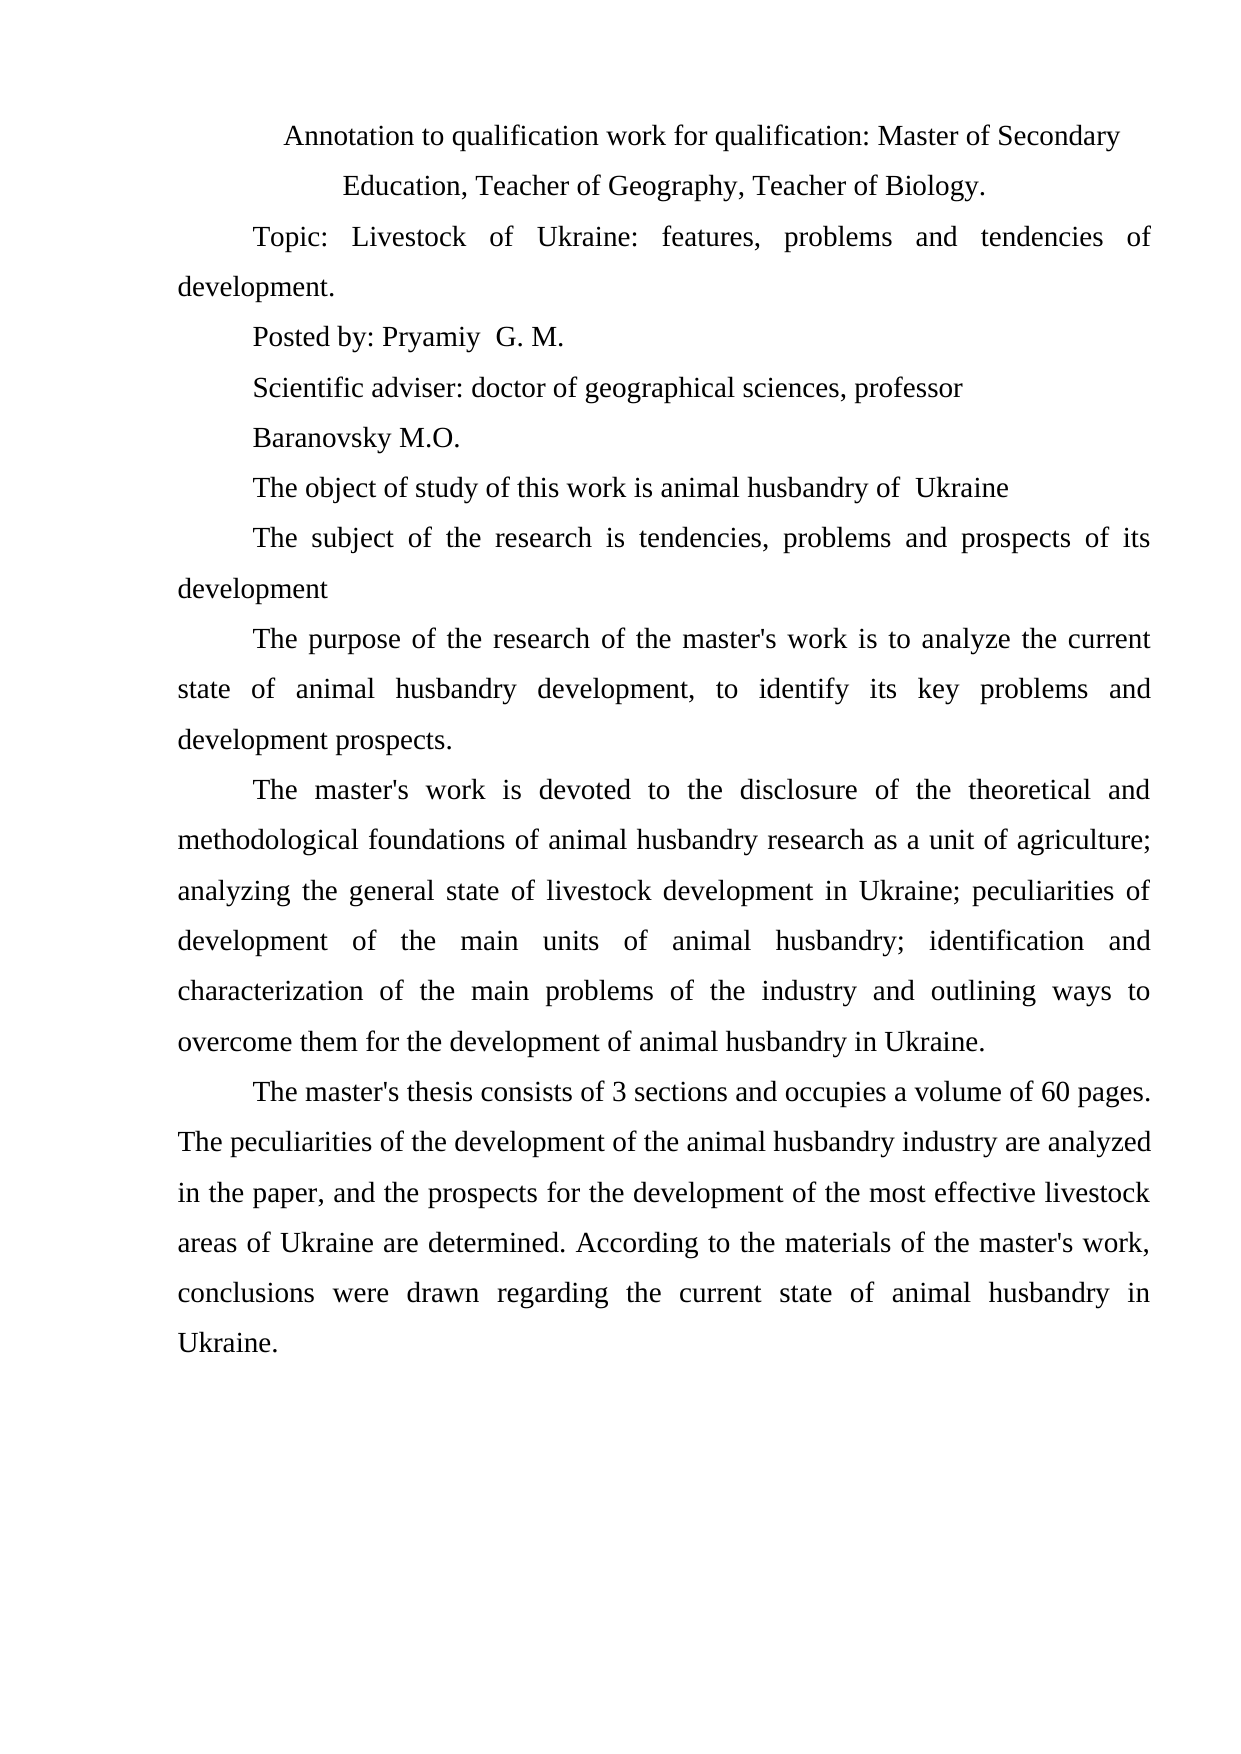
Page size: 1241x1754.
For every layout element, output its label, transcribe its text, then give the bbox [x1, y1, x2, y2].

text Annotation to qualification work for qualification: Master of Secondary Education, Teacher of Geography, Teacher of Biology. [177, 118, 1152, 202]
text Posted by: Pryamiy G. M. [177, 319, 1152, 353]
text The object of study of this work is animal husbandry of Ukraine [177, 470, 1152, 504]
text The subject of the research is tendencies, problems and prospects of its development [177, 521, 1152, 604]
text The master's thesis consists of 3 sections and occupies a volume of 60 pages. The peculiarities of the development of the animal husbandry industry are analyzed in the paper, and the prospects for the development of the most effective livestock areas of Ukraine are determined. According to the materials of the master's work, conclusions were drawn regarding the current state of animal husbandry in Ukraine. [177, 1074, 1152, 1359]
text Topic: Livestock of Ukraine: features, problems and tendencies of development. [177, 219, 1152, 303]
text The master's work is devoted to the disclosure of the theoretical and methodological foundations of animal husbandry research as a unit of agriculture; analyzing the general state of livestock development in Ukraine; peculiarities of development of the main units of animal husbandry; identification and characterization of the main problems of the industry and outlining ways to overcome them for the development of animal husbandry in Ukraine. [177, 772, 1152, 1057]
text Baranovsky M.O. [177, 420, 1152, 453]
text The purpose of the research of the master's work is to analyze the current state of animal husbandry development, to identify its key problems and development prospects. [177, 621, 1152, 755]
text Scientific adviser: doctor of geographical sciences, professor [177, 370, 1152, 403]
